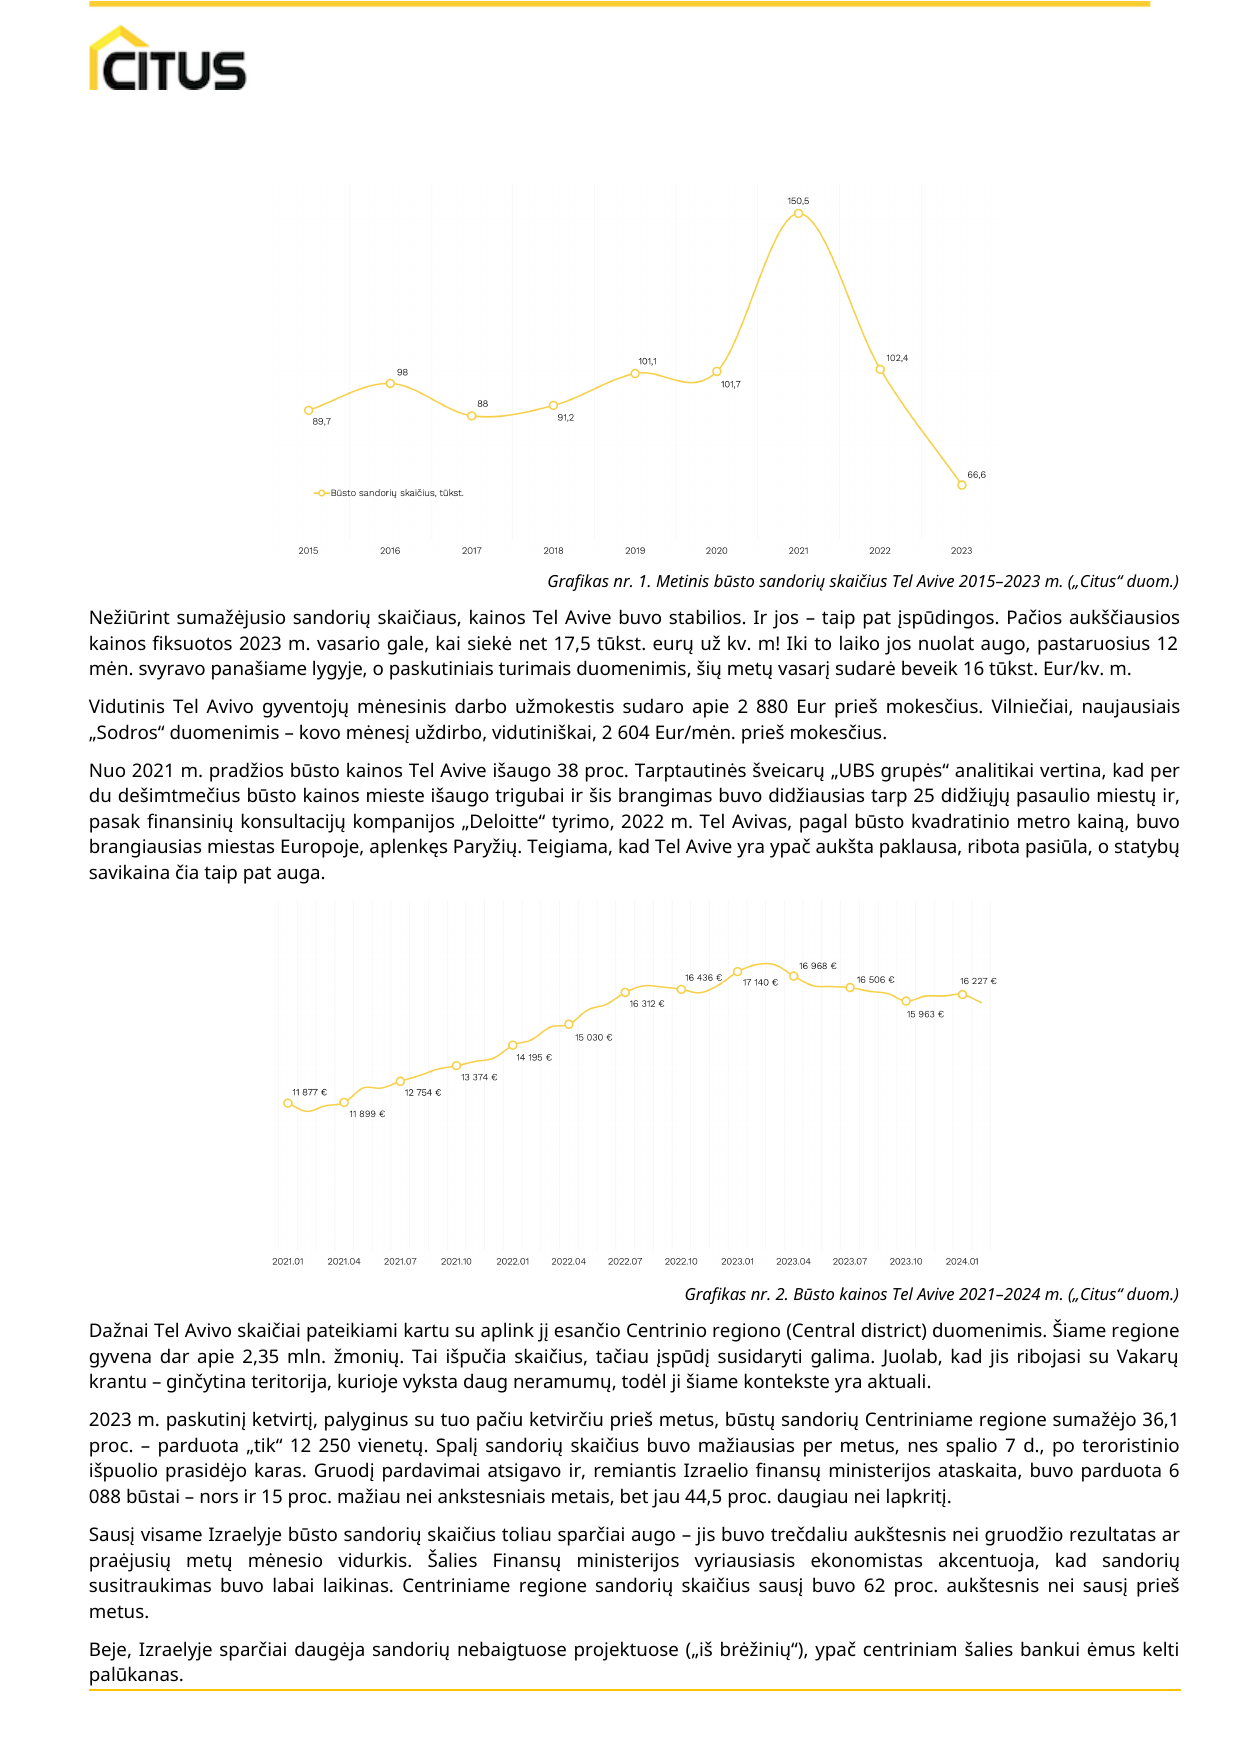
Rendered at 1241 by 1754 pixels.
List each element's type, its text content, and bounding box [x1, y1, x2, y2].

text 2023 m. paskutinį ketvirtį, palyginus su tuo pačiu ketvirčiu prieš metus, būstų sandorių Centriniame regione sumažėjo 36,1 proc. – parduota „tik“ 12 250 vienetų. Spalį sandorių skaičius buvo mažiausias per metus, nes spalio 7 d., po teroristinio išpuolio prasidėjo karas. Gruodį pardavimai atsigavo ir, remiantis Izraelio finansų ministerijos ataskaita, buvo parduota 6 088 būstai – nors ir 15 proc. mažiau nei ankstesniais metais, bet jau 44,5 proc. daugiau nei lapkritį. [89, 1407, 1181, 1509]
picture [268, 897, 1002, 1270]
text Beje, Izraelyje sparčiai daugėja sandorių nebaigtuose projektuose („iš brėžinių“), ypač centriniam šalies bankui ėmus kelti palūkanas. [89, 1636, 1181, 1689]
text Vidutinis Tel Avivo gyventojų mėnesinis darbo užmokestis sudaro apie 2 880 Eur prieš mokesčius. Vilniečiai, naujausiais „Sodros“ duomenimis – kovo mėnesį uždirbo, vidutiniškai, 2 604 Eur/mėn. prieš mokesčius. [89, 694, 1181, 745]
text Dažnai Tel Avivo skaičiai pateikiami kartu su aplink jį esančio Centrinio regiono (Central district) duomenimis. Šiame regione gyvena dar apie 2,35 mln. žmonių. Tai išpučia skaičius, tačiau įspūdį susidaryti galima. Juolab, kad jis ribojasi su Vakarų krantu – ginčytina teritorija, kurioje vyksta daug neramumų, todėl ji šiame kontekste yra aktuali. [89, 1318, 1181, 1394]
text Grafikas nr. 1. Metinis būsto sandorių skaičius Tel Avive 2015–2023 m. („Citus“ duom.) [89, 569, 1181, 592]
picture [89, 1, 1151, 90]
picture [268, 184, 1002, 557]
text Nuo 2021 m. pradžios būsto kainos Tel Avive išaugo 38 proc. Tarptautinės šveicarų „UBS grupės“ analitikai vertina, kad per du dešimtmečius būsto kainos mieste išaugo trigubai ir šis brangimas buvo didžiausias tarp 25 didžiųjų pasaulio miestų ir, pasak finansinių konsultacijų kompanijos „Deloitte“ tyrimo, 2022 m. Tel Avivas, pagal būsto kvadratinio metro kainą, buvo brangiausias miestas Europoje, aplenkęs Paryžių. Teigiama, kad Tel Avive yra ypač aukšta paklausa, ribota pasiūla, o statybų savikaina čia taip pat auga. [89, 757, 1181, 885]
text Nežiūrint sumažėjusio sandorių skaičiaus, kainos Tel Avive buvo stabilios. Ir jos – taip pat įspūdingos. Pačios aukščiausios kainos fiksuotos 2023 m. vasario gale, kai siekė net 17,5 tūkst. eurų už kv. m! Iki to laiko jos nuolat augo, pastaruosius 12 mėn. svyravo panašiame lygyje, o paskutiniais turimais duomenimis, šių metų vasarį sudarė beveik 16 tūkst. Eur/kv. m. [89, 605, 1181, 681]
text Sausį visame Izraelyje būsto sandorių skaičius toliau sparčiai augo – jis buvo trečdaliu aukštesnis nei gruodžio rezultatas ar praėjusių metų mėnesio vidurkis. Šalies Finansų ministerijos vyriausiasis ekonomistas akcentuoja, kad sandorių susitraukimas buvo labai laikinas. Centriniame regione sandorių skaičius sausį buvo 62 proc. aukštesnis nei sausį prieš metus. [89, 1521, 1181, 1623]
text Grafikas nr. 2. Būsto kainos Tel Avive 2021–2024 m. („Citus“ duom.) [89, 1282, 1181, 1305]
